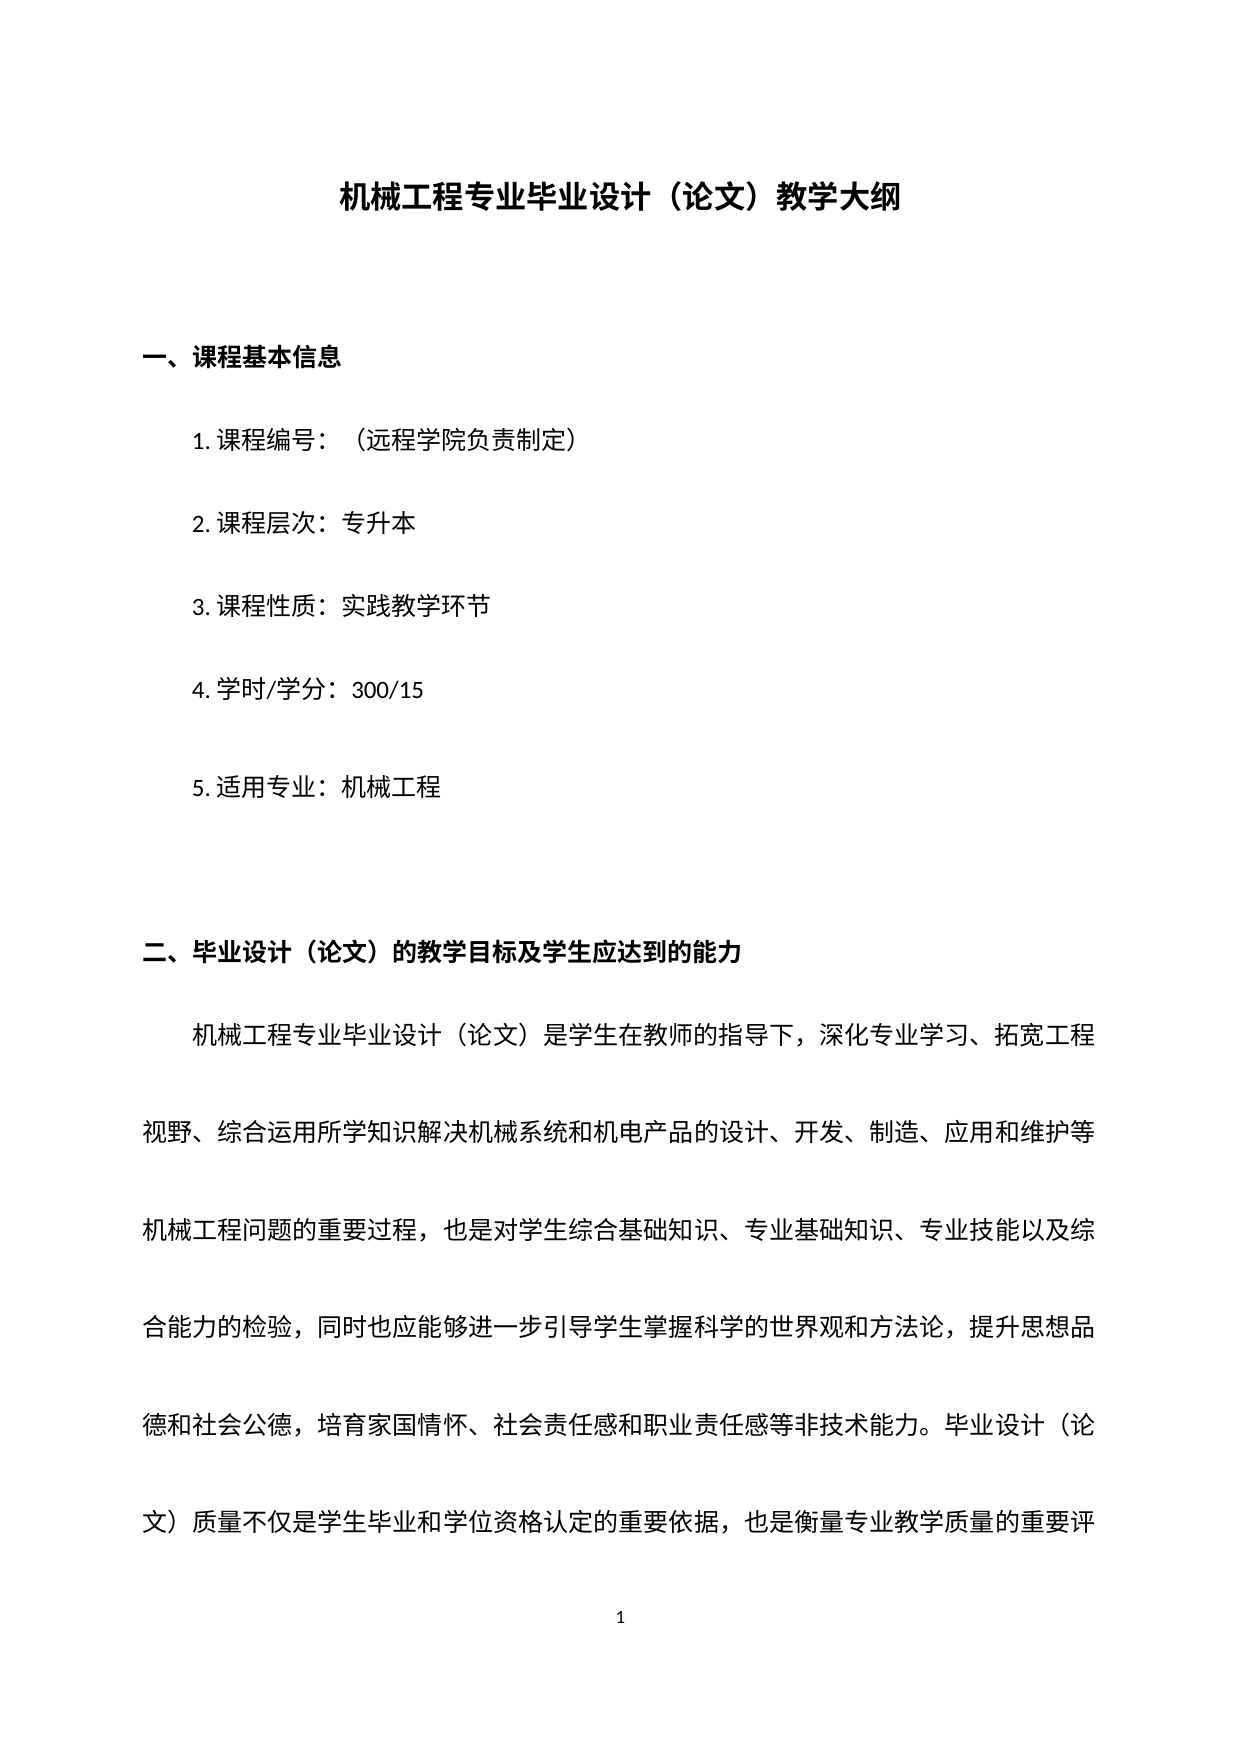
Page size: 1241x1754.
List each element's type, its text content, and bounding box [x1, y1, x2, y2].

text 1. 课程编号：（远程学院负责制定） [192, 406, 1098, 471]
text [142, 1001, 1098, 1553]
text 二、毕业设计（论文）的教学目标及学生应达到的能力 [142, 918, 1098, 983]
text 3. 课程性质：实践教学环节 [192, 572, 1098, 637]
text 4. 学时/学分：300/15 5. 适用专业：机械工程 [192, 655, 1098, 818]
text 机械工程专业毕业设计（论文）教学大纲 [142, 162, 1098, 227]
text 2. 课程层次：专升本 [192, 489, 1098, 554]
text 一、课程基本信息 [142, 323, 1098, 388]
